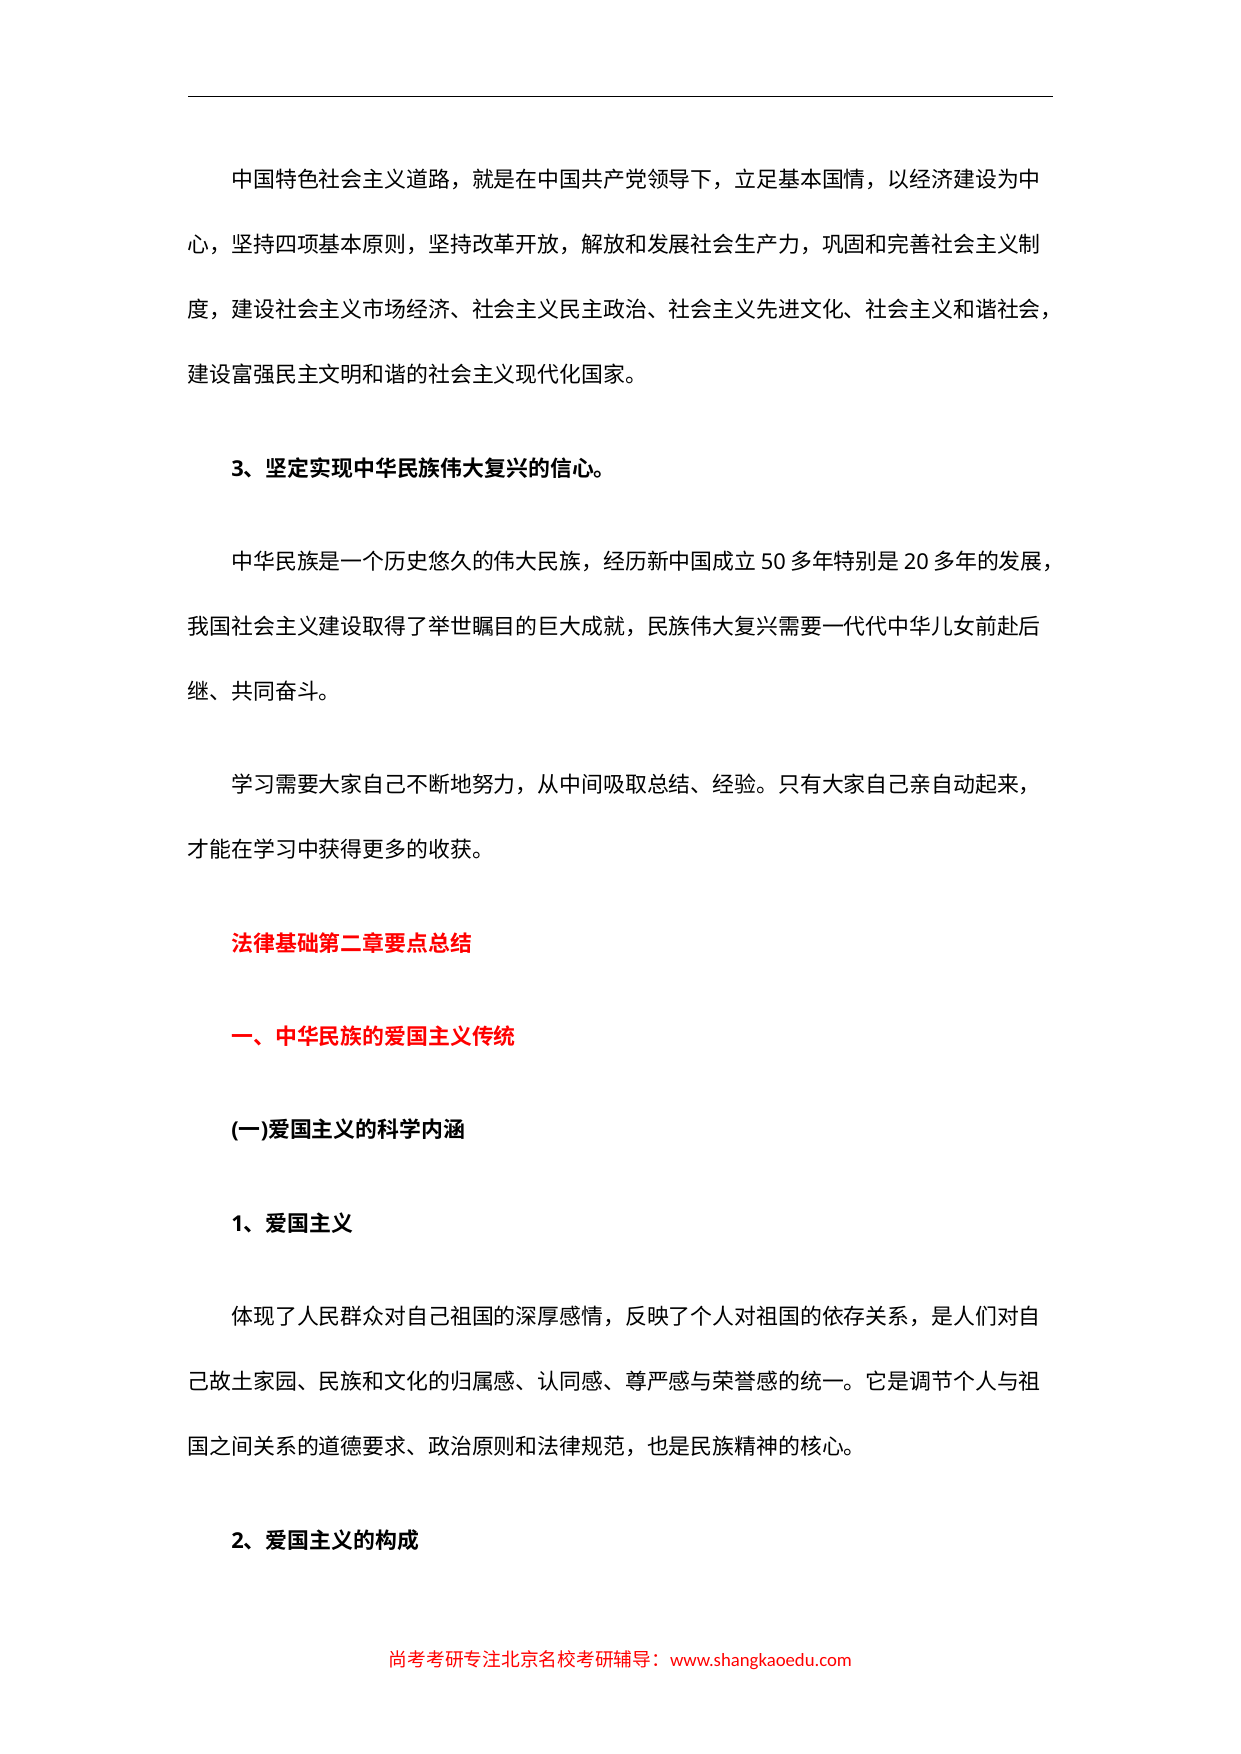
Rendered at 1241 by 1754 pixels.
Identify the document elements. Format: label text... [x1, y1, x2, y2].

text 中华民族是一个历史悠久的伟大民族，经历新中国成立50多年特别是20多年的发展，我国社会主义建设取得了举世瞩目的巨大成就，民族伟大复兴需要一代代中华儿女前赴后继、共同奋斗。 [187, 544, 1053, 706]
text 中国特色社会主义道路，就是在中国共产党领导下，立足基本国情，以经济建设为中心，坚持四项基本原则，坚持改革开放，解放和发展社会生产力，巩固和完善社会主义制度，建设社会主义市场经济、社会主义民主政治、社会主义先进文化、社会主义和谐社会，建设富强民主文明和谐的社会主义现代化国家。 [187, 162, 1053, 389]
text 2、爱国主义的构成 [187, 1522, 1053, 1555]
text 法律基础第二章要点总结 [187, 925, 1053, 958]
text 3、坚定实现中华民族伟大复兴的信心。 [187, 450, 1053, 483]
text 一、中华民族的爱国主义传统 [187, 1019, 1053, 1051]
text 1、爱国主义 [187, 1206, 1053, 1238]
text (一)爱国主义的科学内涵 [187, 1112, 1053, 1144]
text 体现了人民群众对自己祖国的深厚感情，反映了个人对祖国的依存关系，是人们对自己故土家园、民族和文化的归属感、认同感、尊严感与荣誉感的统一。它是调节个人与祖国之间关系的道德要求、政治原则和法律规范，也是民族精神的核心。 [187, 1299, 1053, 1461]
text 学习需要大家自己不断地努力，从中间吸取总结、经验。只有大家自己亲自动起来，才能在学习中获得更多的收获。 [187, 767, 1053, 864]
